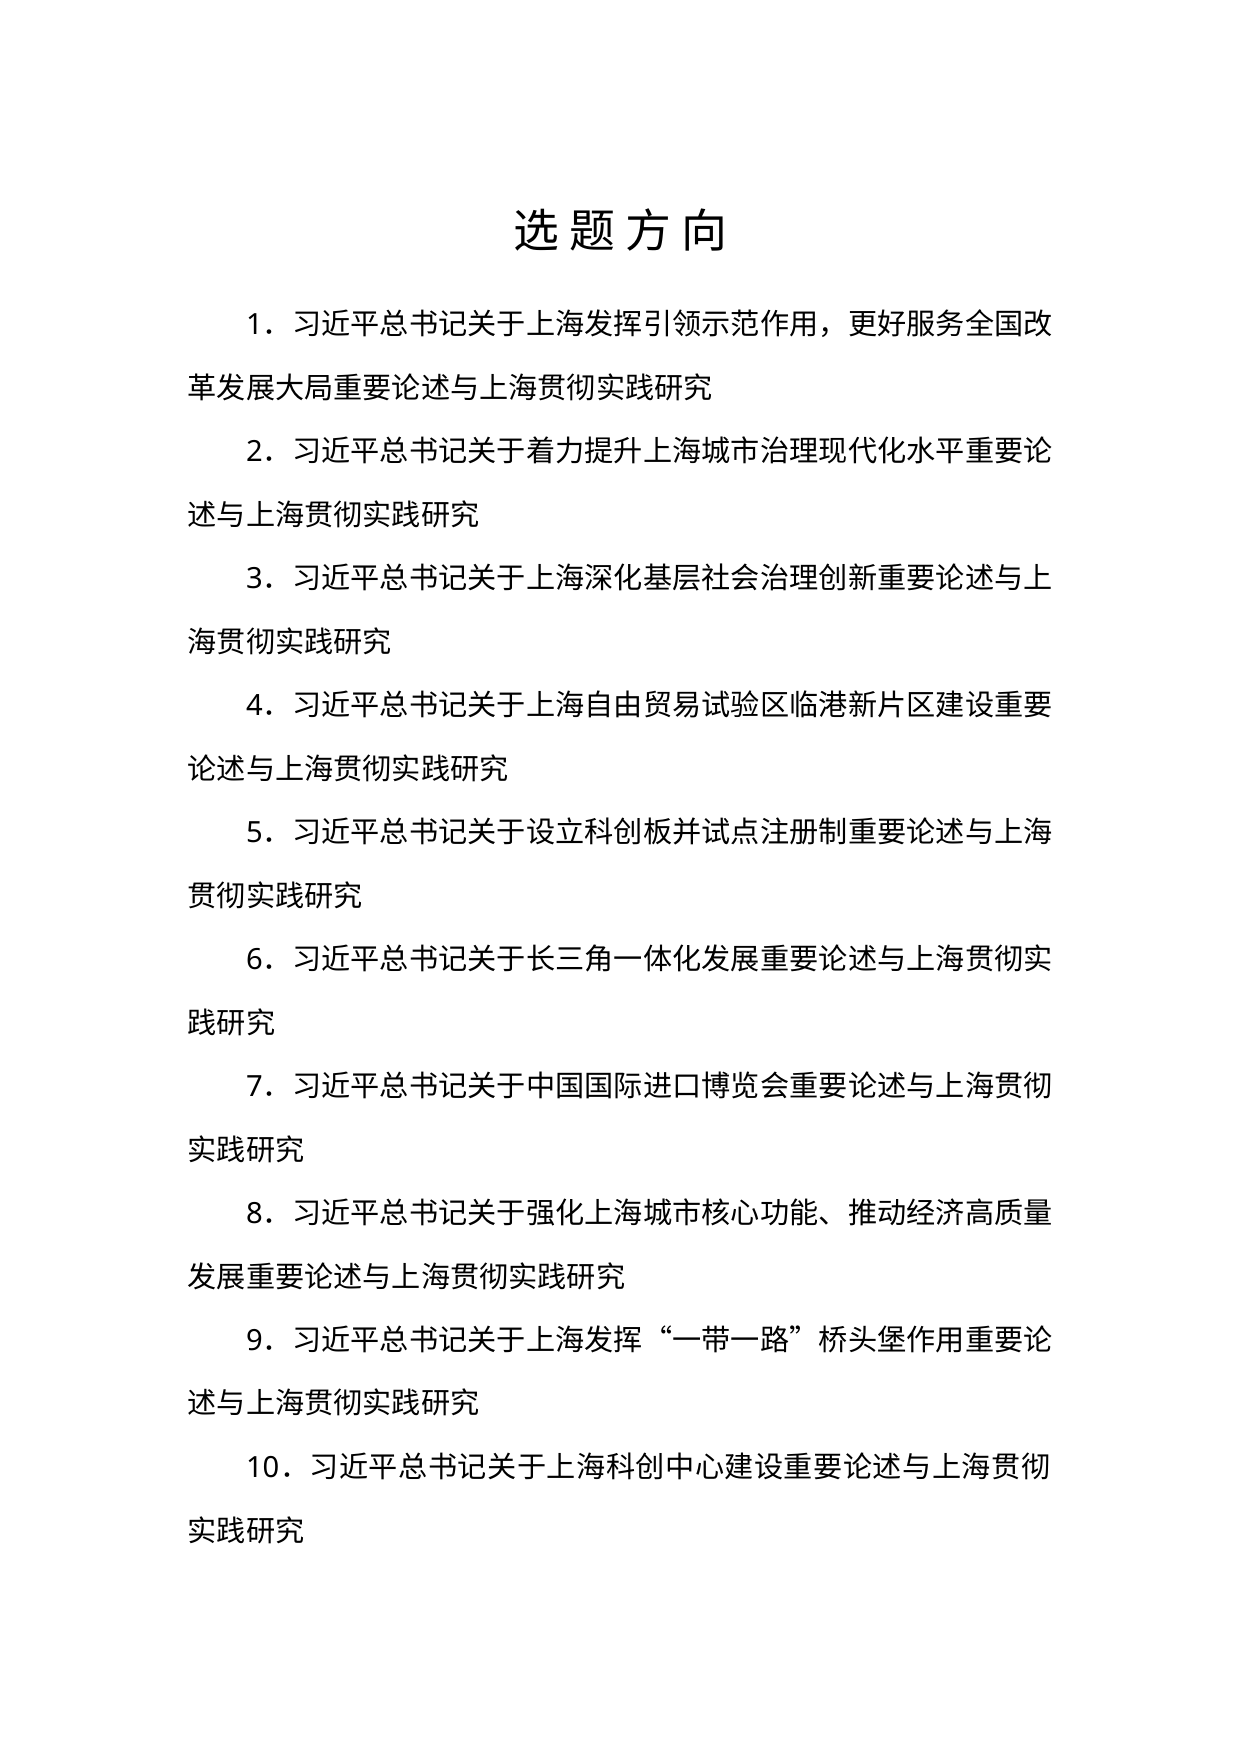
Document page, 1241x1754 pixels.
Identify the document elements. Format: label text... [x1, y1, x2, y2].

text 3．习近平总书记关于上海深化基层社会治理创新重要论述与上海贯彻实践研究 [187, 555, 1053, 661]
text 5．习近平总书记关于设立科创板并试点注册制重要论述与上海贯彻实践研究 [187, 809, 1053, 914]
text 4．习近平总书记关于上海自由贸易试验区临港新片区建设重要论述与上海贯彻实践研究 [187, 682, 1053, 787]
title 选 题 方 向 [187, 187, 1053, 262]
text 2．习近平总书记关于着力提升上海城市治理现代化水平重要论述与上海贯彻实践研究 [187, 428, 1053, 533]
text 6．习近平总书记关于长三角一体化发展重要论述与上海贯彻实践研究 [187, 936, 1053, 1041]
text 10．习近平总书记关于上海科创中心建设重要论述与上海贯彻实践研究 [187, 1443, 1053, 1549]
text 8．习近平总书记关于强化上海城市核心功能、推动经济高质量发展重要论述与上海贯彻实践研究 [187, 1189, 1053, 1295]
text 7．习近平总书记关于中国国际进口博览会重要论述与上海贯彻实践研究 [187, 1063, 1053, 1168]
text 9．习近平总书记关于上海发挥“一带一路”桥头堡作用重要论述与上海贯彻实践研究 [187, 1317, 1053, 1422]
text 1．习近平总书记关于上海发挥引领示范作用，更好服务全国改革发展大局重要论述与上海贯彻实践研究 [187, 301, 1053, 407]
